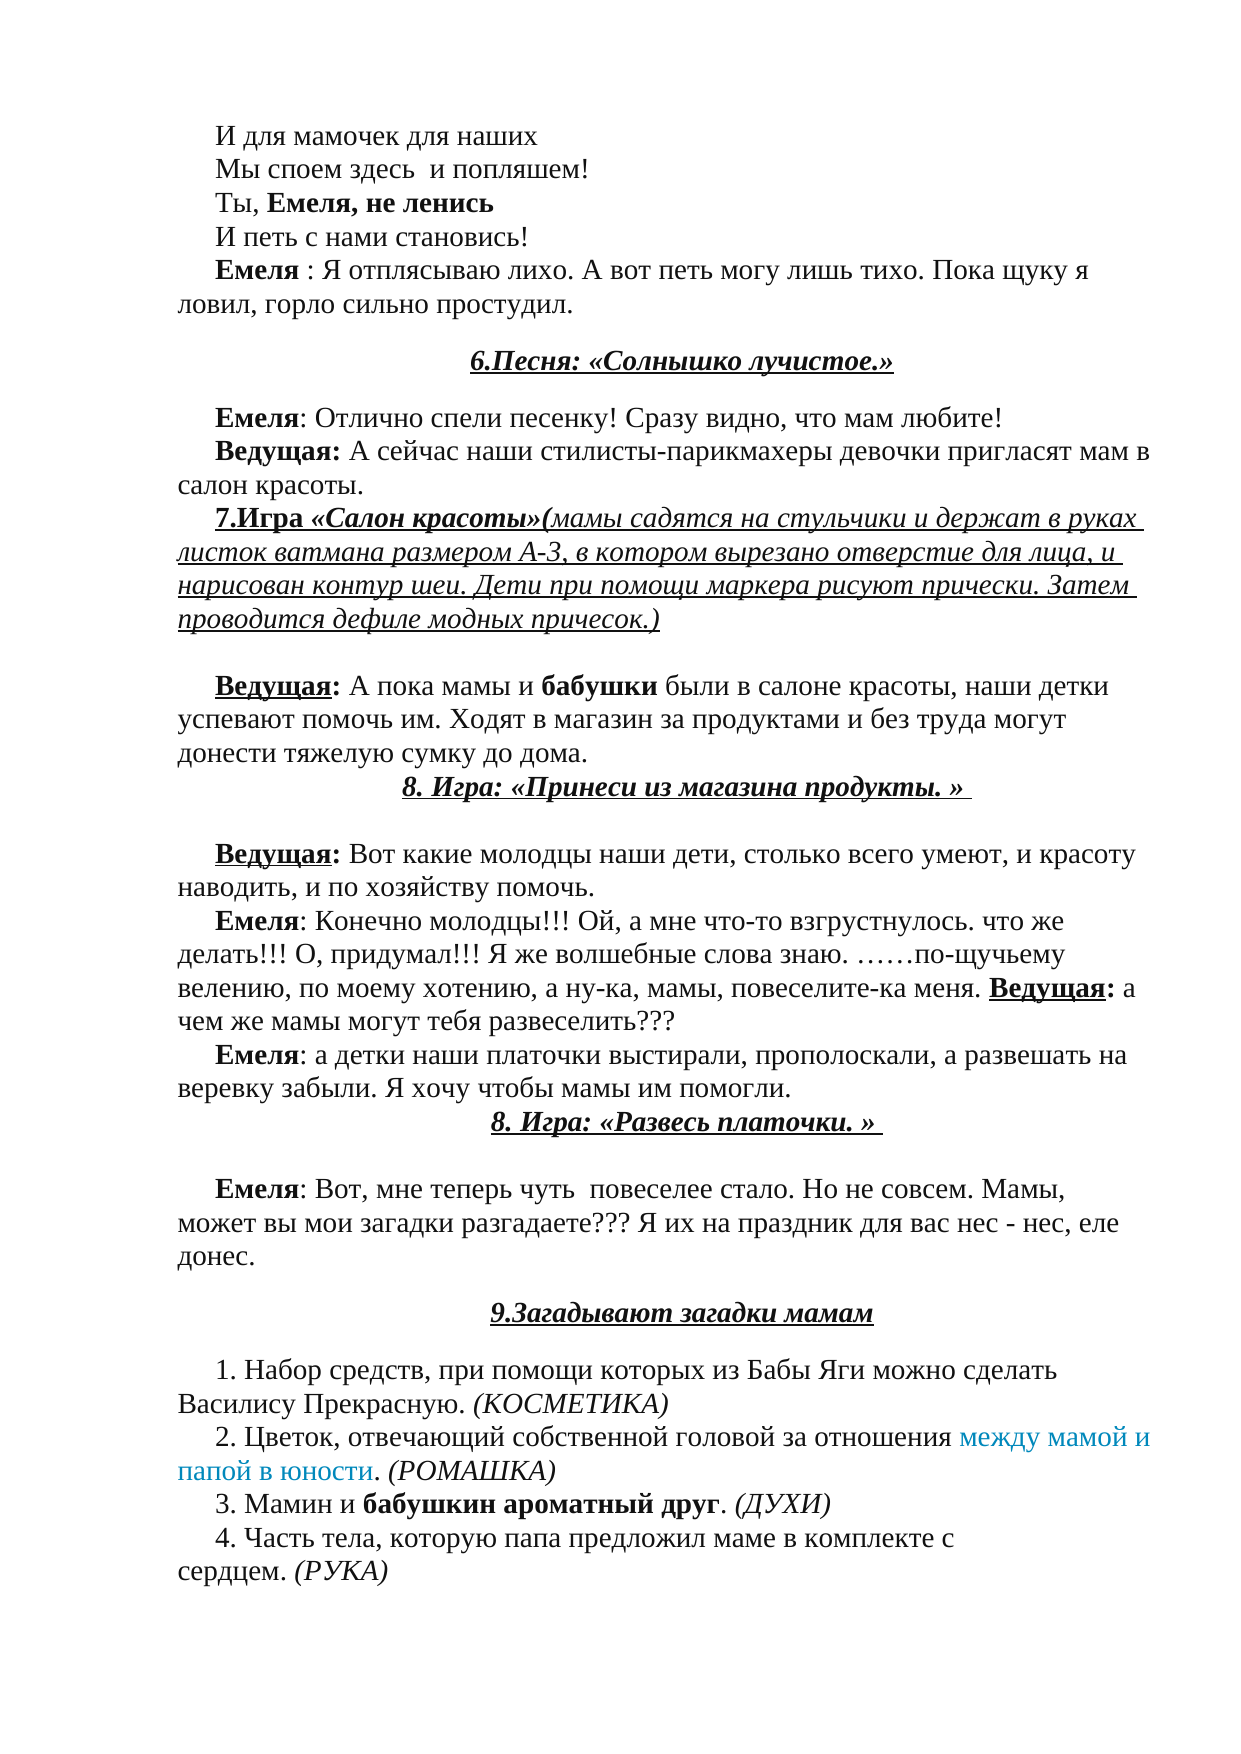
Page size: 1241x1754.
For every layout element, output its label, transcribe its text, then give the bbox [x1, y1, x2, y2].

text Ведущая: А пока мамы и бабушки были в салоне красоты, наши детки успевают помочь им. Ходят в магазин за продуктами и без труда могут донести тяжелую сумку до дома. [177, 668, 1152, 769]
text 7.Игра «Салон красоты»(мамы садятся на стульчики и держат в руках листок ватмана размером А-3, в котором вырезано отверстие для лица, и нарисован контур шеи. Дети при помощи маркера рисуют прически. Затем проводится дефиле модных причесок.) [177, 500, 1152, 634]
text 6.Песня: «Солнышко лучистое.» [177, 343, 1152, 376]
text 8. Игра: «Принеси из магазина продукты. » [177, 769, 1152, 802]
text 4. Часть тела, которую папа предложил маме в комплекте с сердцем. (РУКА) [177, 1520, 1152, 1587]
text 3. Мамин и бабушкин ароматный друг. (ДУХИ) [177, 1486, 1152, 1520]
text Емеля: Конечно молодцы!!! Ой, а мне что-то взгрустнулось. что же делать!!! О, придумал!!! Я же волшебные слова знаю. ……по-щучьему велению, по моему хотению, а ну-ка, мамы, повеселите-ка меня. Ведущая: а чем же мамы могут тебя развеселить??? [177, 903, 1152, 1037]
text Емеля: а детки наши платочки выстирали, прополоскали, а развешать на веревку забыли. Я хочу чтобы мамы им помогли. [177, 1037, 1152, 1104]
text 9.Загадывают загадки мамам [177, 1295, 1152, 1329]
text Емеля: Вот, мне теперь чуть повеселее стало. Но не совсем. Мамы, может вы мои загадки разгадаете??? Я их на праздник для вас нес - нес, еле донес. [177, 1171, 1152, 1272]
text Ведущая: Вот какие молодцы наши дети, столько всего умеют, и красоту наводить, и по хозяйству помочь. [177, 836, 1152, 903]
text 2. Цветок, отвечающий собственной головой за отношения между мамой и папой в юности. (РОМАШКА) [177, 1419, 1152, 1486]
text 1. Набор средств, при помощи которых из Бабы Яги можно сделать Василису Прекрасную. (КОСМЕТИКА) [177, 1352, 1152, 1419]
text Мы споем здесь и попляшем! [177, 152, 1152, 185]
text 8. Игра: «Развесь платочки. » [177, 1104, 1152, 1138]
text И петь с нами становись! [177, 219, 1152, 252]
text Емеля: Отлично спели песенку! Сразу видно, что мам любите! [177, 400, 1152, 433]
text Ведущая: А сейчас наши стилисты-парикмахеры девочки пригласят мам в салон красоты. [177, 433, 1152, 500]
text Емеля : Я отплясываю лихо. А вот петь могу лишь тихо. Пока щуку я ловил, горло сильно простудил. [177, 252, 1152, 319]
text И для мамочек для наших [177, 118, 1152, 152]
text Ты, Емеля, не ленись [177, 185, 1152, 219]
